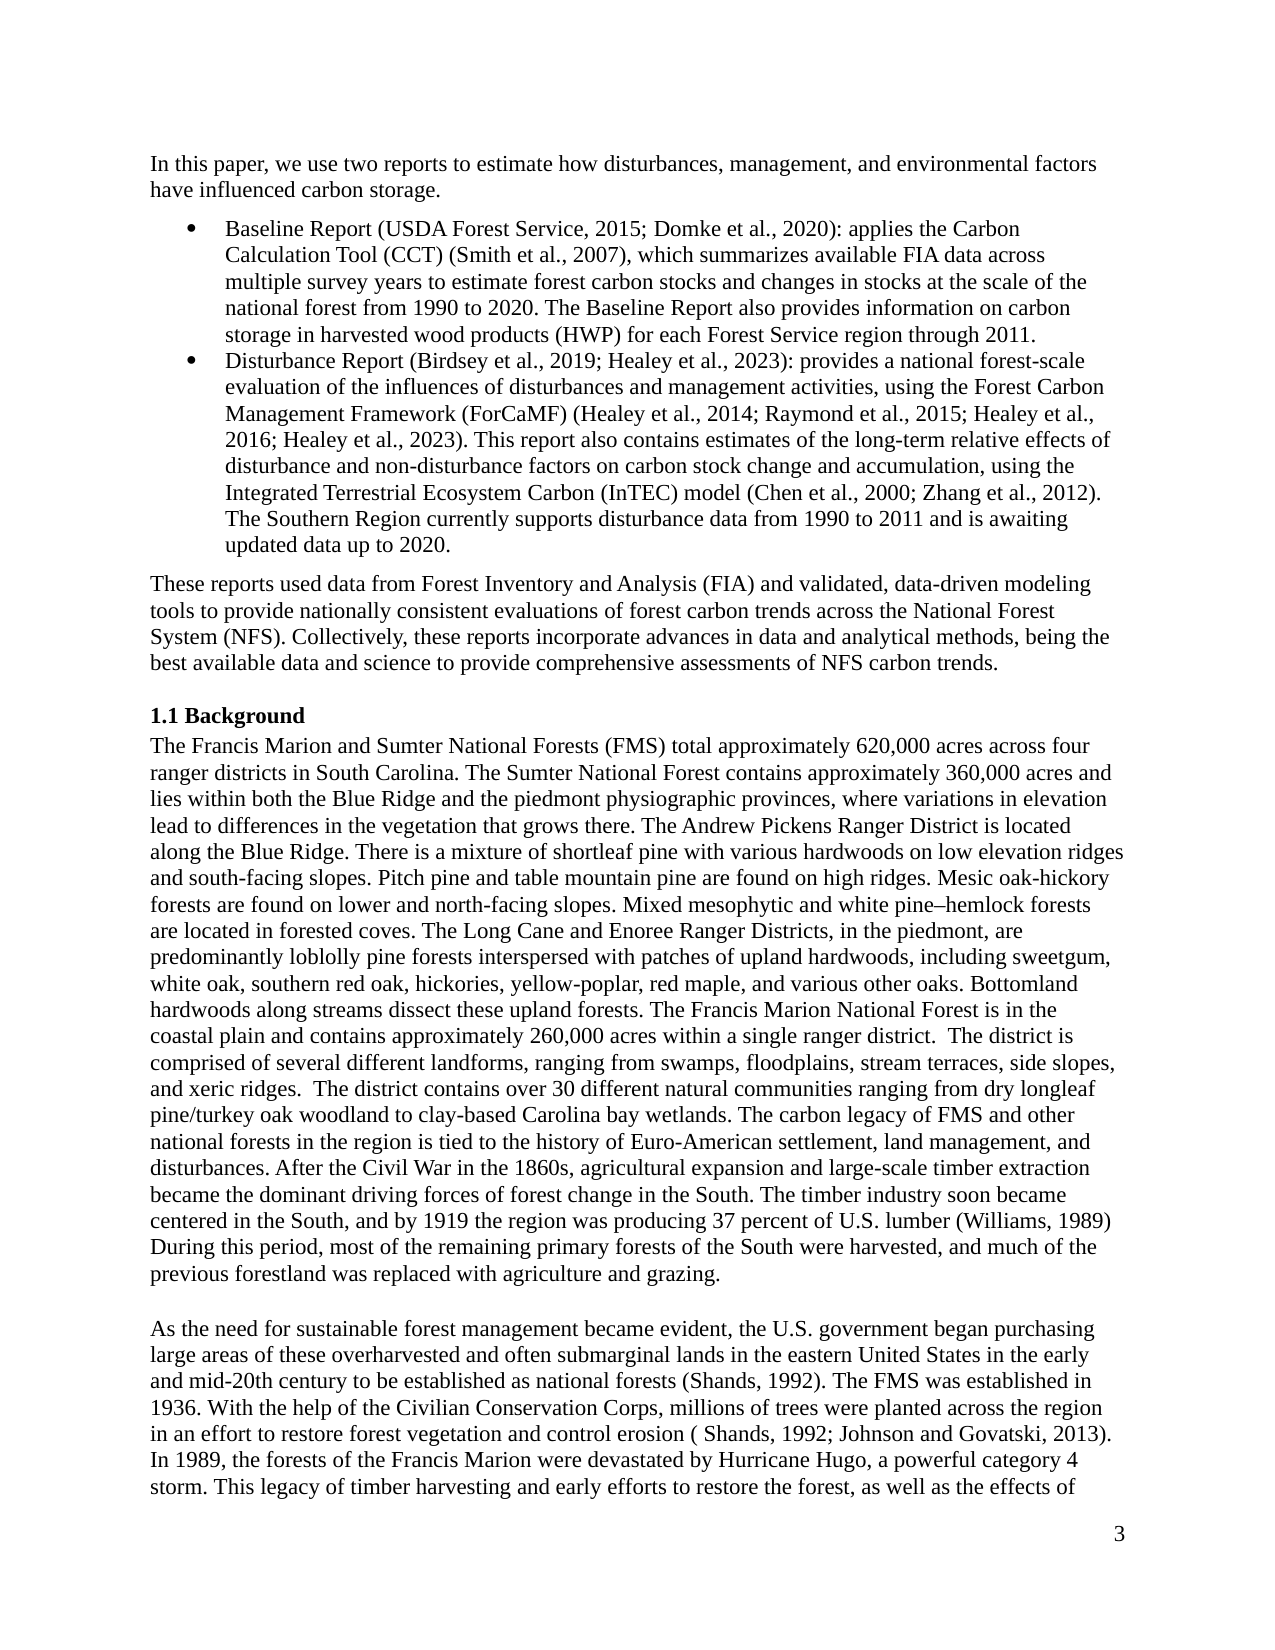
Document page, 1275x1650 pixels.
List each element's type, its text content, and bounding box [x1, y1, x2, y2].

text 1.1 Background [150, 702, 1125, 728]
list Baseline Report (USDA Forest Service, 2015; Domke et al., 2020): applies the Carbon Calculation Tool (CCT) (Smith et al., 2007), which summarizes available FIA data across multiple survey years to estimate forest carbon stocks and changes in stocks at the scale of the national forest from 1990 to 2020. The Baseline Report also provides information on carbon storage in harvested wood products (HWP) for each Forest Service region through 2011. [187, 215, 1125, 347]
subtitle These reports used data from Forest Inventory and Analysis (FIA) and validated, data-driven modeling tools to provide nationally consistent evaluations of forest carbon trends across the National Forest System (NFS). Collectively, these reports incorporate advances in data and analytical methods, being the best available data and science to provide comprehensive assessments of NFS carbon trends. [150, 570, 1125, 676]
subtitle The Francis Marion and Sumter National Forests (FMS) total approximately 620,000 acres across four ranger districts in South Carolina. The Sumter National Forest contains approximately 360,000 acres and lies within both the Blue Ridge and the piedmont physiographic provinces, where variations in elevation lead to differences in the vegetation that grows there. The Andrew Pickens Ranger District is located along the Blue Ridge. There is a mixture of shortleaf pine with various hardwoods on low elevation ridges and south-facing slopes. Pitch pine and table mountain pine are found on high ridges. Mesic oak-hickory forests are found on lower and north-facing slopes. Mixed mesophytic and white pine–hemlock forests are located in forested coves. The Long Cane and Enoree Ranger Districts, in the piedmont, are predominantly loblolly pine forests interspersed with patches of upland hardwoods, including sweetgum, white oak, southern red oak, hickories, yellow-poplar, red maple, and various other oaks. Bottomland hardwoods along streams dissect these upland forests. The Francis Marion National Forest is in the coastal plain and contains approximately 260,000 acres within a single ranger district. The district is comprised of several different landforms, ranging from swamps, floodplains, stream terraces, side slopes, and xeric ridges. The district contains over 30 different natural communities ranging from dry longleaf pine/turkey oak woodland to clay-based Carolina bay wetlands. The carbon legacy of FMS and other national forests in the region is tied to the history of Euro-American settlement, land management, and disturbances. After the Civil War in the 1860s, agricultural expansion and large-scale timber extraction became the dominant driving forces of forest change in the South. The timber industry soon became centered in the South, and by 1919 the region was producing 37 percent of U.S. lumber (Williams, 1989) During this period, most of the remaining primary forests of the South were harvested, and much of the previous forestland was replaced with agriculture and grazing. [150, 733, 1125, 1286]
list Disturbance Report (Birdsey et al., 2019; Healey et al., 2023): provides a national forest-scale evaluation of the influences of disturbances and management activities, using the Forest Carbon Management Framework (ForCaMF) (Healey et al., 2014; Raymond et al., 2015; Healey et al., 2016; Healey et al., 2023). This report also contains estimates of the long-term relative effects of disturbance and non-disturbance factors on carbon stock change and accumulation, using the Integrated Terrestrial Ecosystem Carbon (InTEC) model (Chen et al., 2000; Zhang et al., 2012). The Southern Region currently supports disturbance data from 1990 to 2011 and is awaiting updated data up to 2020. [187, 347, 1125, 558]
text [150, 1315, 1125, 1499]
text In this paper, we use two reports to estimate how disturbances, management, and environmental factors have influenced carbon storage. [150, 150, 1125, 203]
